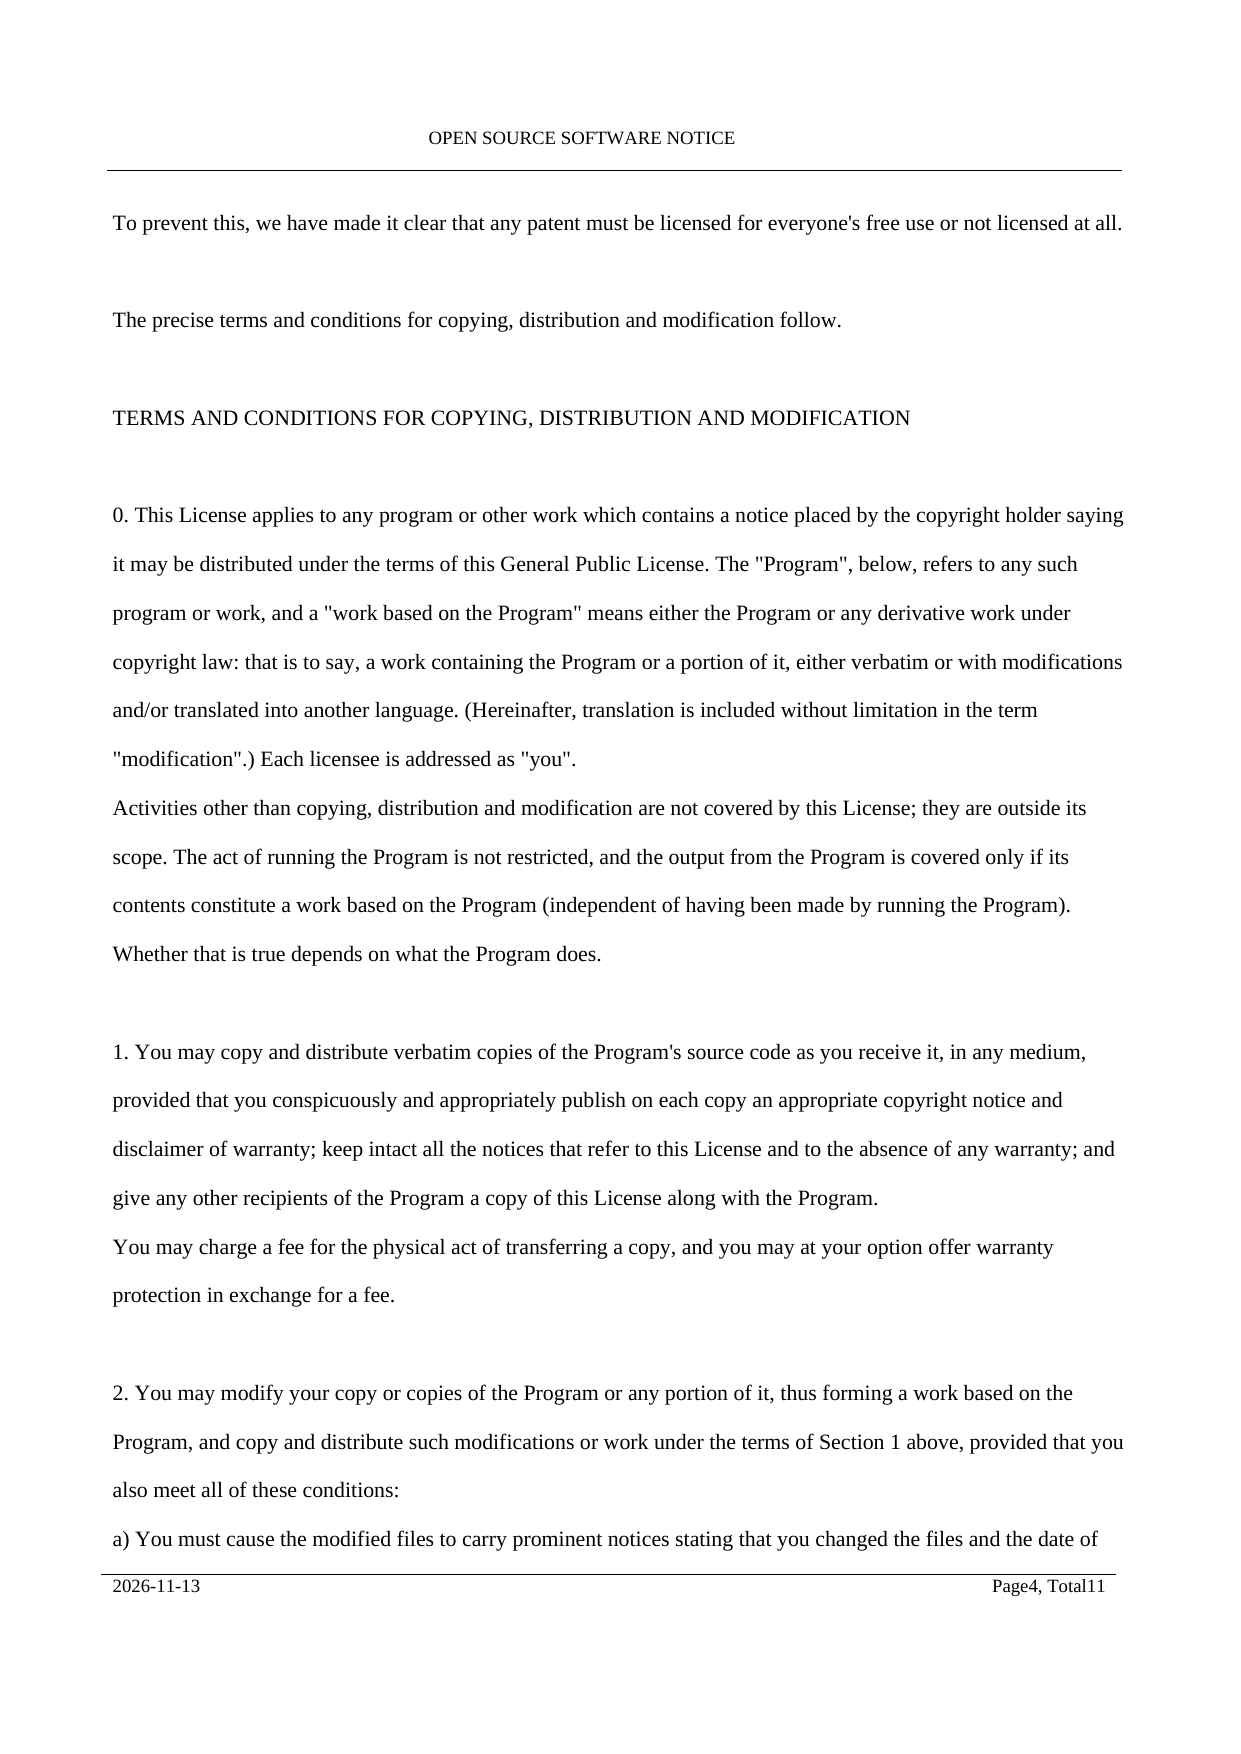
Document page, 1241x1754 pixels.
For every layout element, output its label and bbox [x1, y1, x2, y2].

text [112, 206, 1128, 1555]
